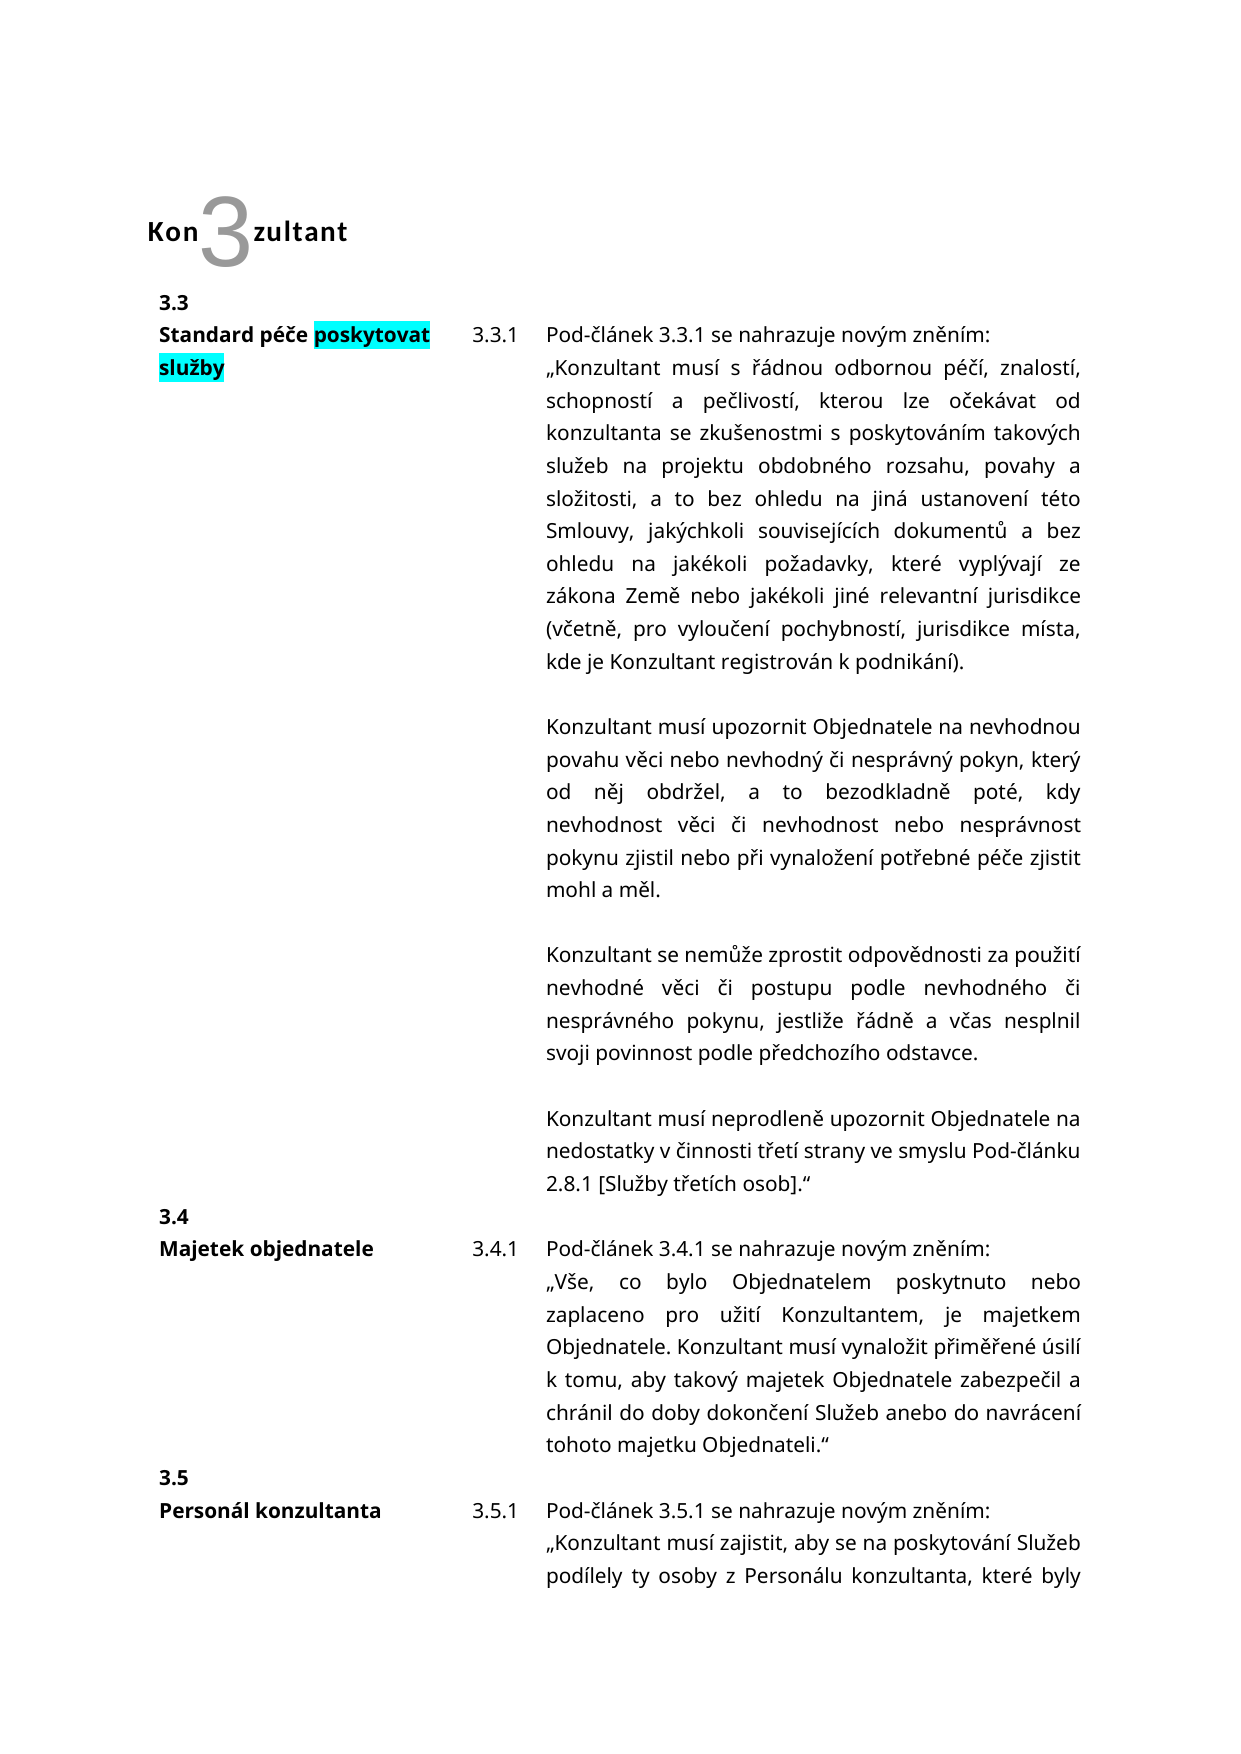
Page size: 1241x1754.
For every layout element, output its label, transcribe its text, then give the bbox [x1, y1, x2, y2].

text Kon3zultant [148, 148, 1093, 288]
table_header Pod-článek 3.3.1 se nahrazuje novým zněním: „Konzultant musí s řádnou odbornou péčí, znalostí, schopností a pečlivostí, kterou lze očekávat od konzultanta se zkušenostmi s poskytováním takových služeb na projektu obdobného rozsahu, povahy a složitosti, a to bez ohledu na jiná ustanovení této Smlouvy, jakýchkoli souvisejících dokumentů a bez ohledu na jakékoli požadavky, které vyplývají ze zákona Země nebo jakékoli jiné relevantní jurisdikce (včetně, pro vyloučení pochybností, jurisdikce místa, kde je Konzultant registrován k podnikání). Konzultant musí upozornit Objednatele na nevhodnou povahu věci nebo nevhodný či nesprávný pokyn, který od něj obdržel, a to bezodkladně poté, kdy nevhodnost věci či nevhodnost nebo nesprávnost pokynu zjistil nebo při vynaložení potřebné péče zjistit mohl a měl. Konzultant se nemůže zprostit odpovědnosti za použití nevhodné věci či postupu podle nevhodného či nesprávného pokynu, jestliže řádně a včas nesplnil svoji povinnost podle předchozího odstavce. Konzultant musí neprodleně upozornit Objednatele na nedostatky v činnosti třetí strany ve smyslu Pod-článku 2.8.1 [Služby třetích osob].“ [535, 288, 1093, 1202]
table_cell 3.5.1 [461, 1463, 534, 1589]
table_header 3.3.1 [461, 288, 534, 1202]
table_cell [148, 1463, 461, 1589]
table_header 3.3 Standard péče poskytovat služby [148, 288, 461, 1202]
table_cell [535, 1463, 1093, 1589]
table_cell 3.4.1 [461, 1202, 534, 1463]
table_cell Pod-článek 3.4.1 se nahrazuje novým zněním: „Vše, co bylo Objednatelem poskytnuto nebo zaplaceno pro užití Konzultantem, je majetkem Objednatele. Konzultant musí vynaložit přiměřené úsilí k tomu, aby takový majetek Objednatele zabezpečil a chránil do doby dokončení Služeb anebo do navrácení tohoto majetku Objednateli.“ [535, 1202, 1093, 1463]
table_cell 3.4 Majetek objednatele [148, 1202, 461, 1463]
